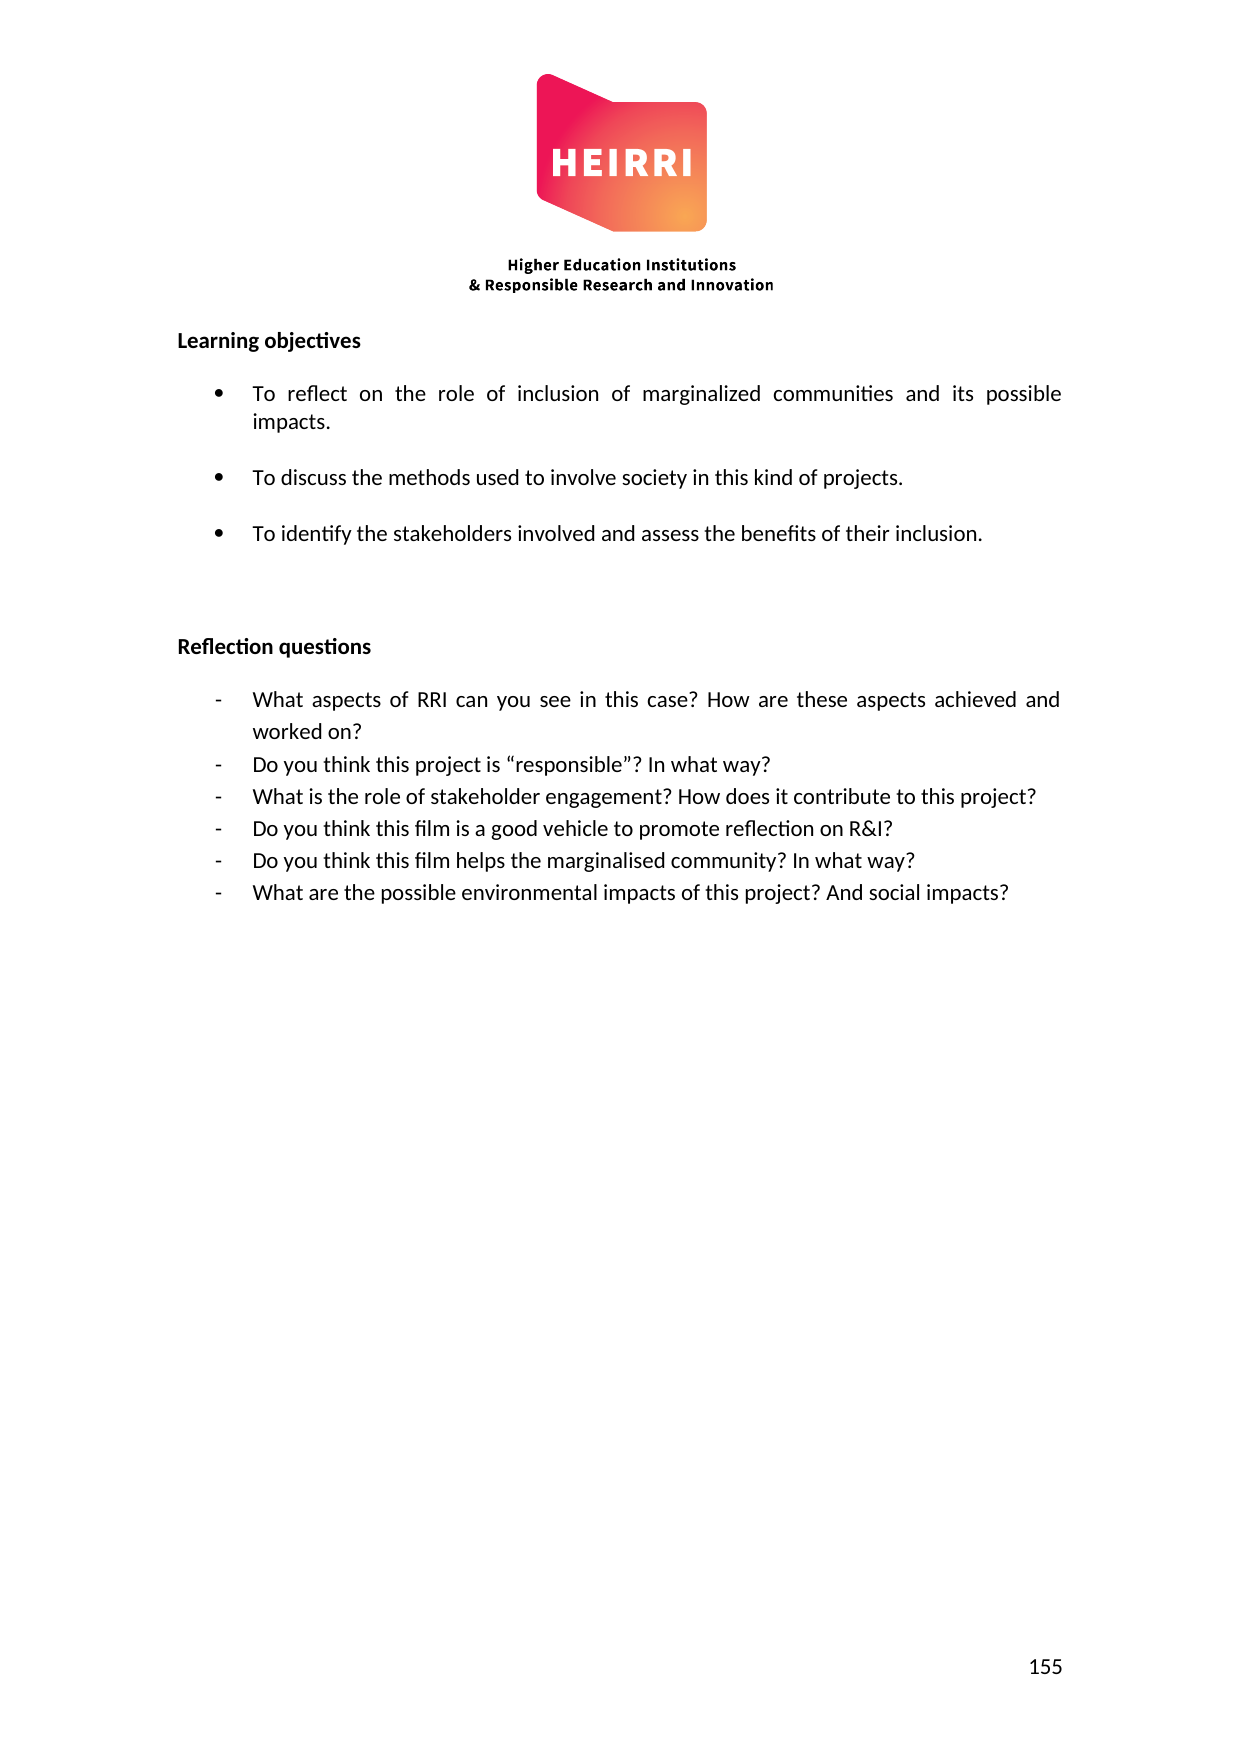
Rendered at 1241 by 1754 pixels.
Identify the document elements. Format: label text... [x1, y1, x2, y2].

list What are the possible environmental impacts of this project? And social impacts? [215, 878, 1063, 906]
list To identify the stakeholders involved and assess the benefits of their inclusion. [215, 519, 1063, 547]
list To discuss the methods used to involve society in this kind of projects. [215, 463, 1063, 491]
list Do you think this film is a good vehicle to promote reflection on R&I? [215, 814, 1063, 842]
list What aspects of RRI can you see in this case? How are these aspects achieved and worked on? [215, 685, 1063, 746]
list What is the role of stakeholder engagement? How does it contribute to this project? [215, 782, 1063, 810]
list Do you think this film helps the marginalised community? In what way? [215, 846, 1063, 874]
text Learning objectives [177, 326, 1063, 354]
list To reflect on the role of inclusion of marginalized communities and its possible impacts. [215, 379, 1063, 435]
list Do you think this project is “responsible”? In what way? [215, 750, 1063, 778]
text Reflection questions [177, 632, 1063, 660]
picture [469, 74, 773, 293]
